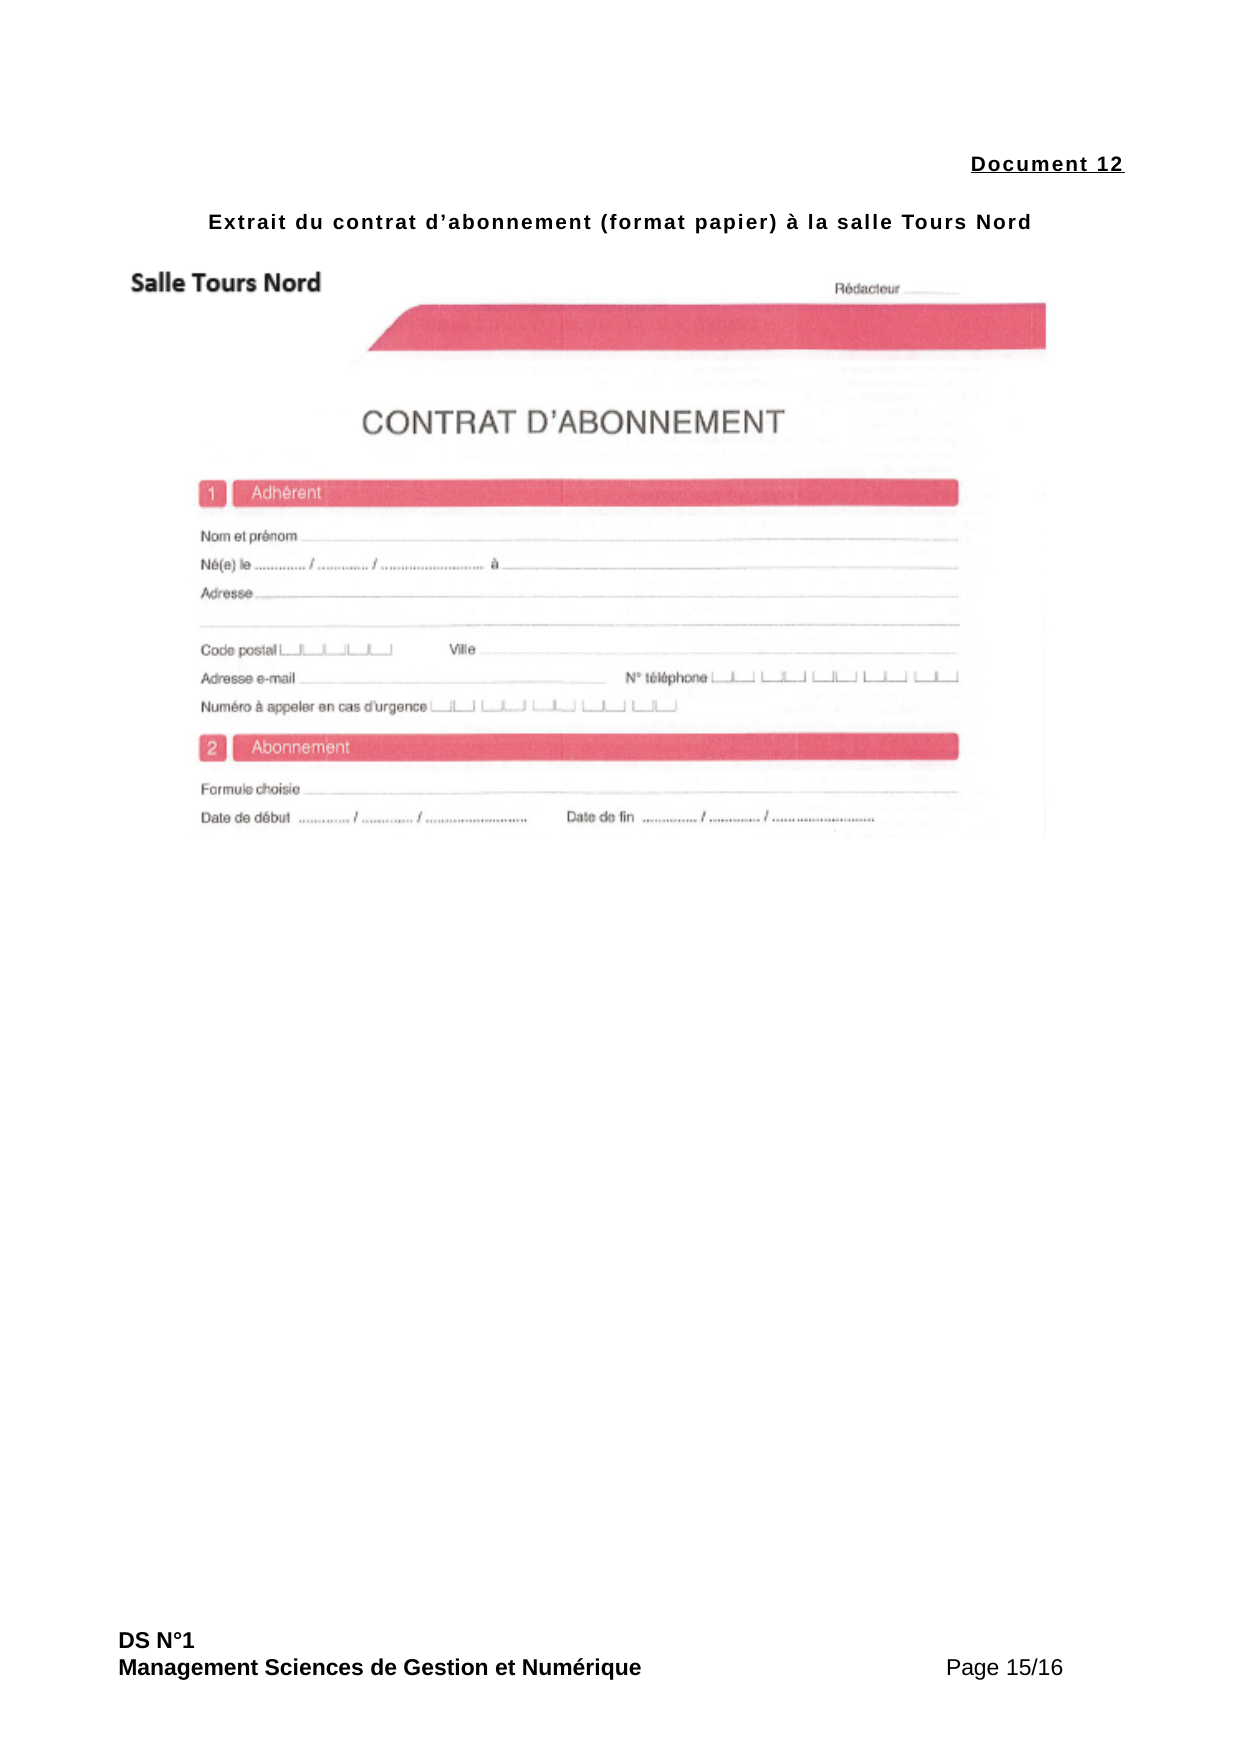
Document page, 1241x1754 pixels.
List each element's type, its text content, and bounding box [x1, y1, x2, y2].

picture [118, 264, 1070, 859]
text Extrait du contrat d’abonnement (format papier) à la salle Tours Nord [118, 206, 1122, 235]
text Document 12 [118, 148, 1122, 177]
